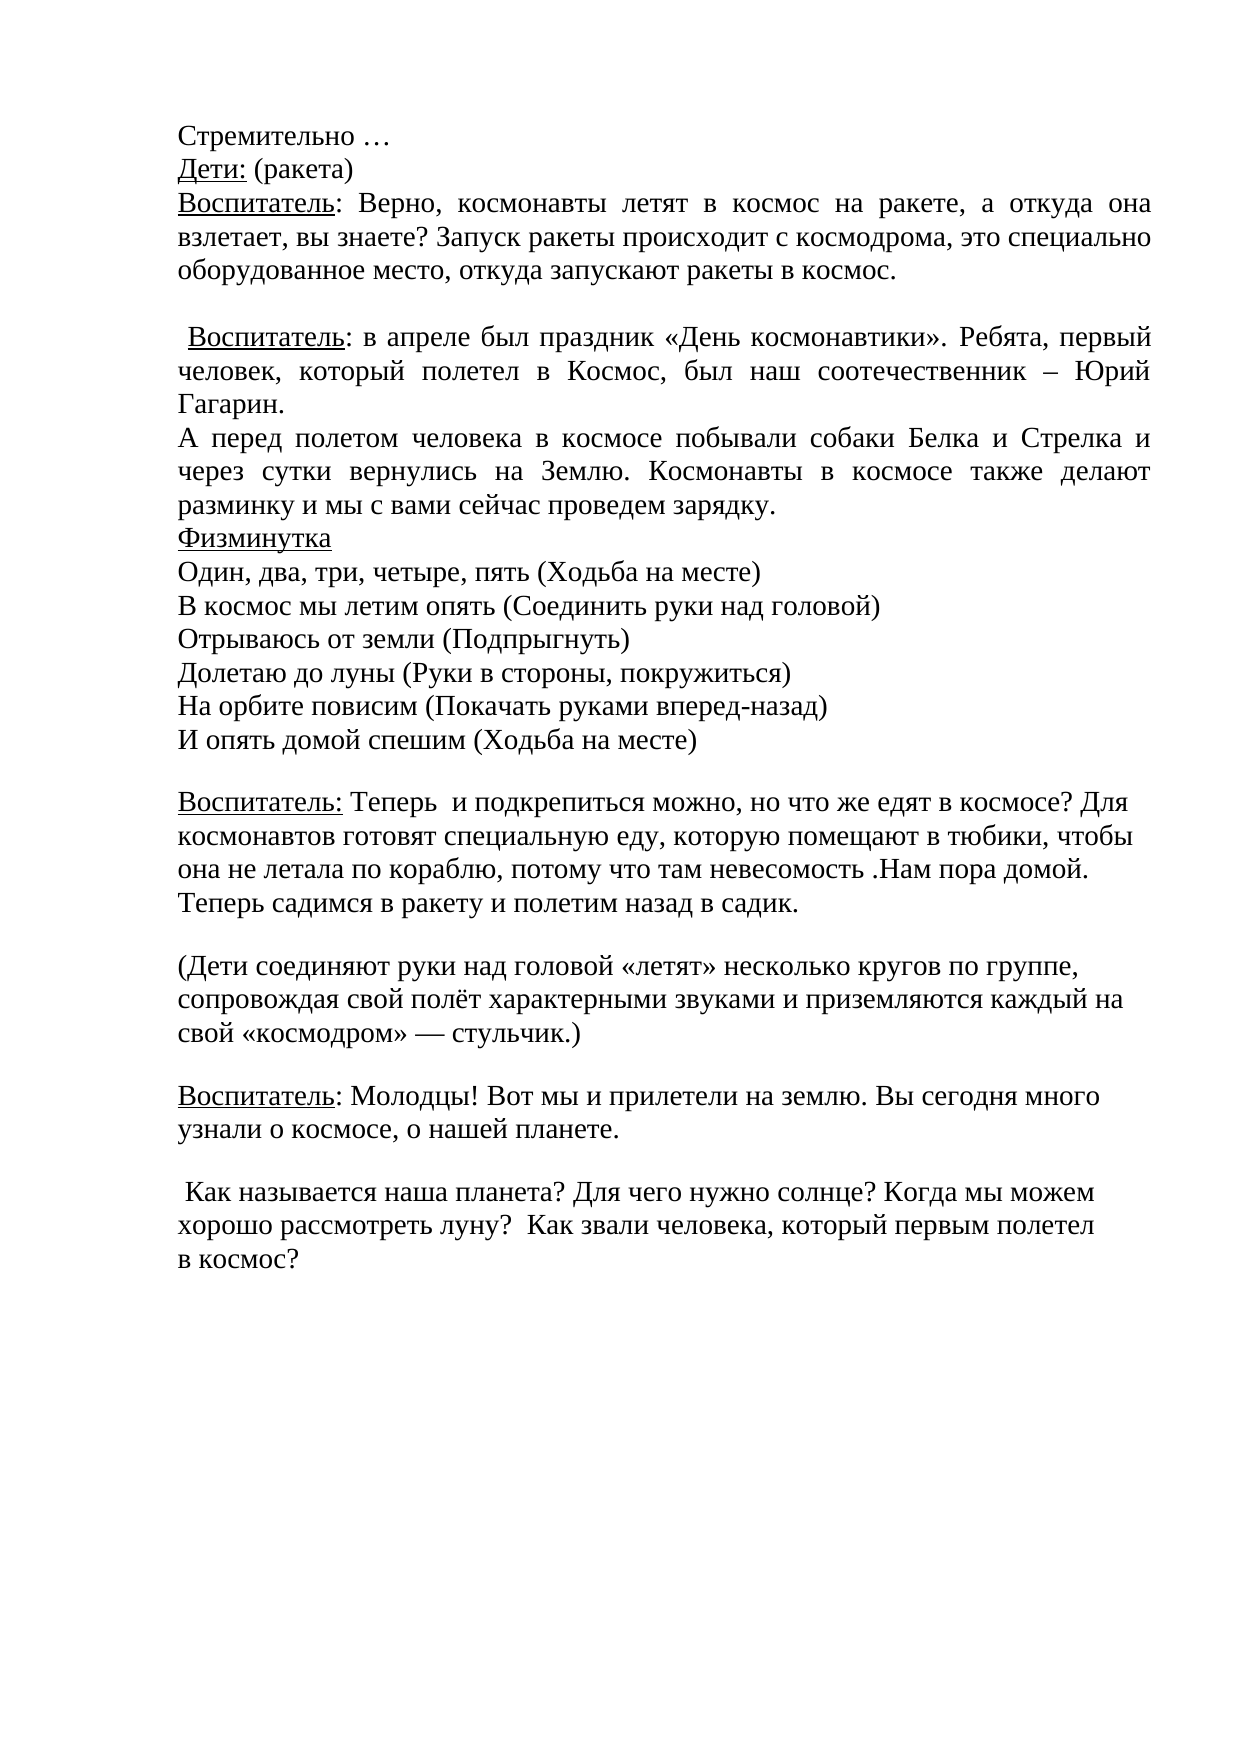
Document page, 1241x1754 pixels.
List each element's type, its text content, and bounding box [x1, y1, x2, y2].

text Воспитатель: Верно, космонавты летят в космос на ракете, а откуда она взлетает, вы знаете? Запуск ракеты происходит с космодрома, это специально оборудованное место, откуда запускают ракеты в космос. [177, 185, 1152, 286]
text Воспитатель: Молодцы! Вот мы и прилетели на землю. Вы сегодня много узнали о космосе, о нашей планете. [177, 1078, 1152, 1145]
text Дети: (ракета) [177, 152, 1152, 185]
text (Дети соединяют руки над головой «летят» несколько кругов по группе, сопровождая свой полёт характерными звуками и приземляются каждый на свой «космодром» — стульчик.) [177, 948, 1152, 1048]
text Физминутка [177, 521, 1152, 554]
text Отрываюсь от земли (Подпрыгнуть) [177, 621, 1152, 655]
text И опять домой спешим (Ходьба на месте) [177, 722, 1152, 755]
text Долетаю до луны (Руки в стороны, покружиться) [177, 655, 1152, 688]
text Один, два, три, четыре, пять (Ходьба на месте) [177, 554, 1152, 588]
text На орбите повисим (Покачать руками вперед-назад) [177, 688, 1152, 722]
text Воспитатель: в апреле был праздник «День космонавтики». Ребята, первый человек, который полетел в Космос, был наш соотечественник – Юрий Гагарин. [177, 319, 1152, 420]
text Как называется наша планета? Для чего нужно солнце? Когда мы можем хорошо рассмотреть луну? Как звали человека, который первым полетел в космос? [177, 1174, 1152, 1274]
text А перед полетом человека в космосе побывали собаки Белка и Стрелка и через сутки вернулись на Землю. Космонавты в космосе также делают разминку и мы с вами сейчас проведем зарядку. [177, 420, 1152, 521]
text Воспитатель: Теперь и подкрепиться можно, но что же едят в космосе? Для космонавтов готовят специальную еду, которую помещают в тюбики, чтобы она не летала по кораблю, потому что там невесомость .Нам пора домой. Теперь садимся в ракету и полетим назад в садик. [177, 784, 1152, 919]
text В космос мы летим опять (Соединить руки над головой) [177, 588, 1152, 621]
text Стремительно … [177, 118, 1152, 152]
